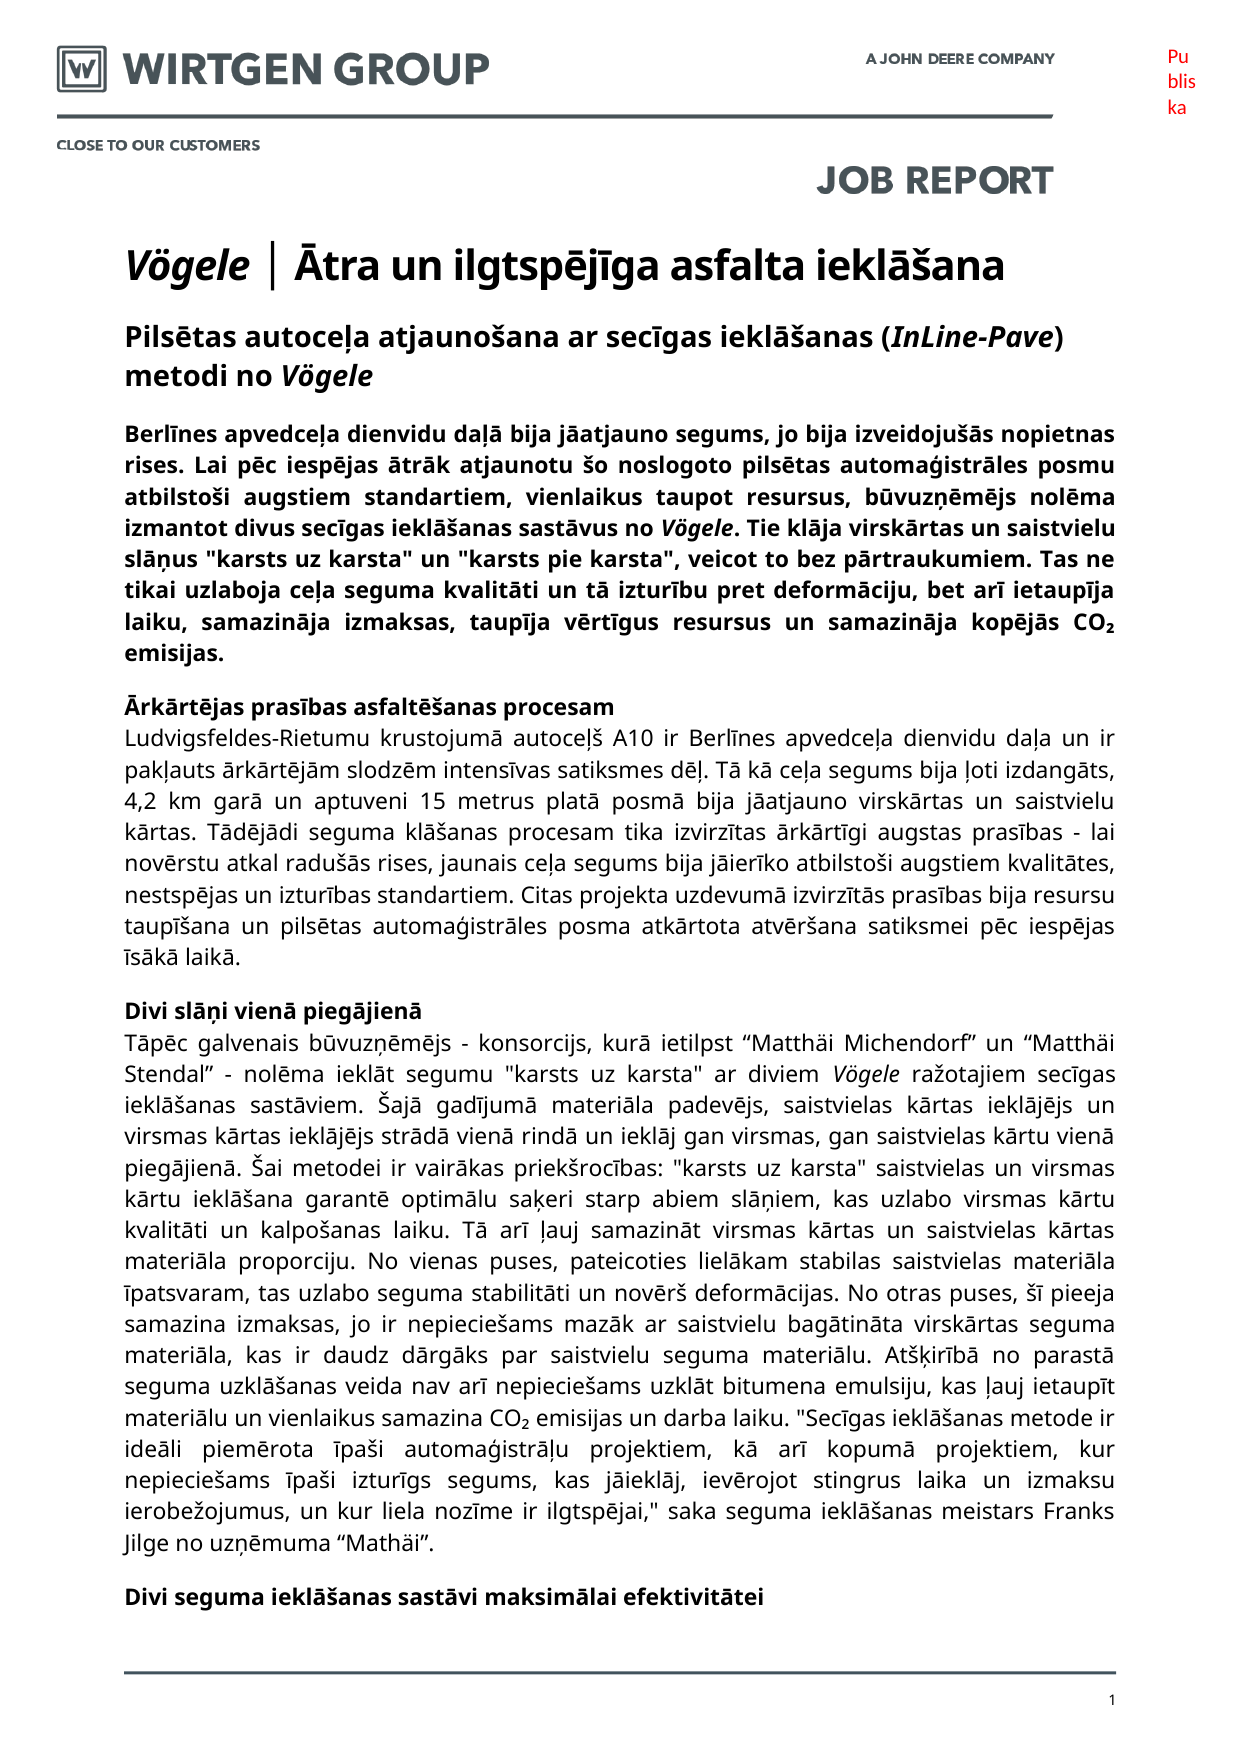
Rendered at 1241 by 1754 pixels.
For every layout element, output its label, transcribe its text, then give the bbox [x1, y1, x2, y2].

text Vögele │ Ātra un ilgtspējīga asfalta ieklāšana [124, 236, 1116, 293]
text Pilsētas autoceļa atjaunošana ar secīgas ieklāšanas (InLine-Pave) metodi no Vögele [124, 316, 1116, 395]
text Divi slāņi vienā piegājienā [124, 995, 1116, 1027]
picture [53, 45, 1062, 196]
text Berlīnes apvedceļa dienvidu daļā bija jāatjauno segums, jo bija izveidojušās nopietnas rises. Lai pēc iespējas ātrāk atjaunotu šo noslogoto pilsētas automaģistrāles posmu atbilstoši augstiem standartiem, vienlaikus taupot resursus, būvuzņēmējs nolēma izmantot divus secīgas ieklāšanas sastāvus no Vögele. Tie klāja virskārtas un saistvielu slāņus "karsts uz karsta" un "karsts pie karsta", veicot to bez pārtraukumiem. Tas ne tikai uzlaboja ceļa seguma kvalitāti un tā izturību pret deformāciju, bet arī ietaupīja laiku, samazināja izmaksas, taupīja vērtīgus resursus un samazināja kopējās CO₂ emisijas. [124, 418, 1116, 668]
text Ludvigsfeldes-Rietumu krustojumā autoceļš A10 ir Berlīnes apvedceļa dienvidu daļa un ir pakļauts ārkārtējām slodzēm intensīvas satiksmes dēļ. Tā kā ceļa segums bija ļoti izdangāts, 4,2 km garā un aptuveni 15 metrus platā posmā bija jāatjauno virskārtas un saistvielu kārtas. Tādējādi seguma klāšanas procesam tika izvirzītas ārkārtīgi augstas prasības - lai novērstu atkal radušās rises, jaunais ceļa segums bija jāierīko atbilstoši augstiem kvalitātes, nestspējas un izturības standartiem. Citas projekta uzdevumā izvirzītās prasības bija resursu taupīšana un pilsētas automaģistrāles posma atkārtota atvēršana satiksmei pēc iespējas īsākā laikā. [124, 722, 1116, 972]
text Ārkārtējas prasības asfaltēšanas procesam [124, 691, 1116, 722]
text Tāpēc galvenais būvuzņēmējs - konsorcijs, kurā ietilpst “Matthäi Michendorf” un “Matthäi Stendal” - nolēma ieklāt segumu "karsts uz karsta" ar diviem Vögele ražotajiem secīgas ieklāšanas sastāviem. Šajā gadījumā materiāla padevējs, saistvielas kārtas ieklājējs un virsmas kārtas ieklājējs strādā vienā rindā un ieklāj gan virsmas, gan saistvielas kārtu vienā piegājienā. Šai metodei ir vairākas priekšrocības: "karsts uz karsta" saistvielas un virsmas kārtu ieklāšana garantē optimālu saķeri starp abiem slāņiem, kas uzlabo virsmas kārtu kvalitāti un kalpošanas laiku. Tā arī ļauj samazināt virsmas kārtas un saistvielas kārtas materiāla proporciju. No vienas puses, pateicoties lielākam stabilas saistvielas materiāla īpatsvaram, tas uzlabo seguma stabilitāti un novērš deformācijas. No otras puses, šī pieeja samazina izmaksas, jo ir nepieciešams mazāk ar saistvielu bagātināta virskārtas seguma materiāla, kas ir daudz dārgāks par saistvielu seguma materiālu. Atšķirībā no parastā seguma uzklāšanas veida nav arī nepieciešams uzklāt bitumena emulsiju, kas ļauj ietaupīt materiālu un vienlaikus samazina CO₂ emisijas un darba laiku. "Secīgas ieklāšanas metode ir ideāli piemērota īpaši automaģistrāļu projektiem, kā arī kopumā projektiem, kur nepieciešams īpaši izturīgs segums, kas jāieklāj, ievērojot stingrus laika un izmaksu ierobežojumus, un kur liela nozīme ir ilgtspējai," saka seguma ieklāšanas meistars Franks Jilge no uzņēmuma “Mathäi”. [124, 1027, 1116, 1558]
text Divi seguma ieklāšanas sastāvi maksimālai efektivitātei [124, 1581, 1116, 1612]
